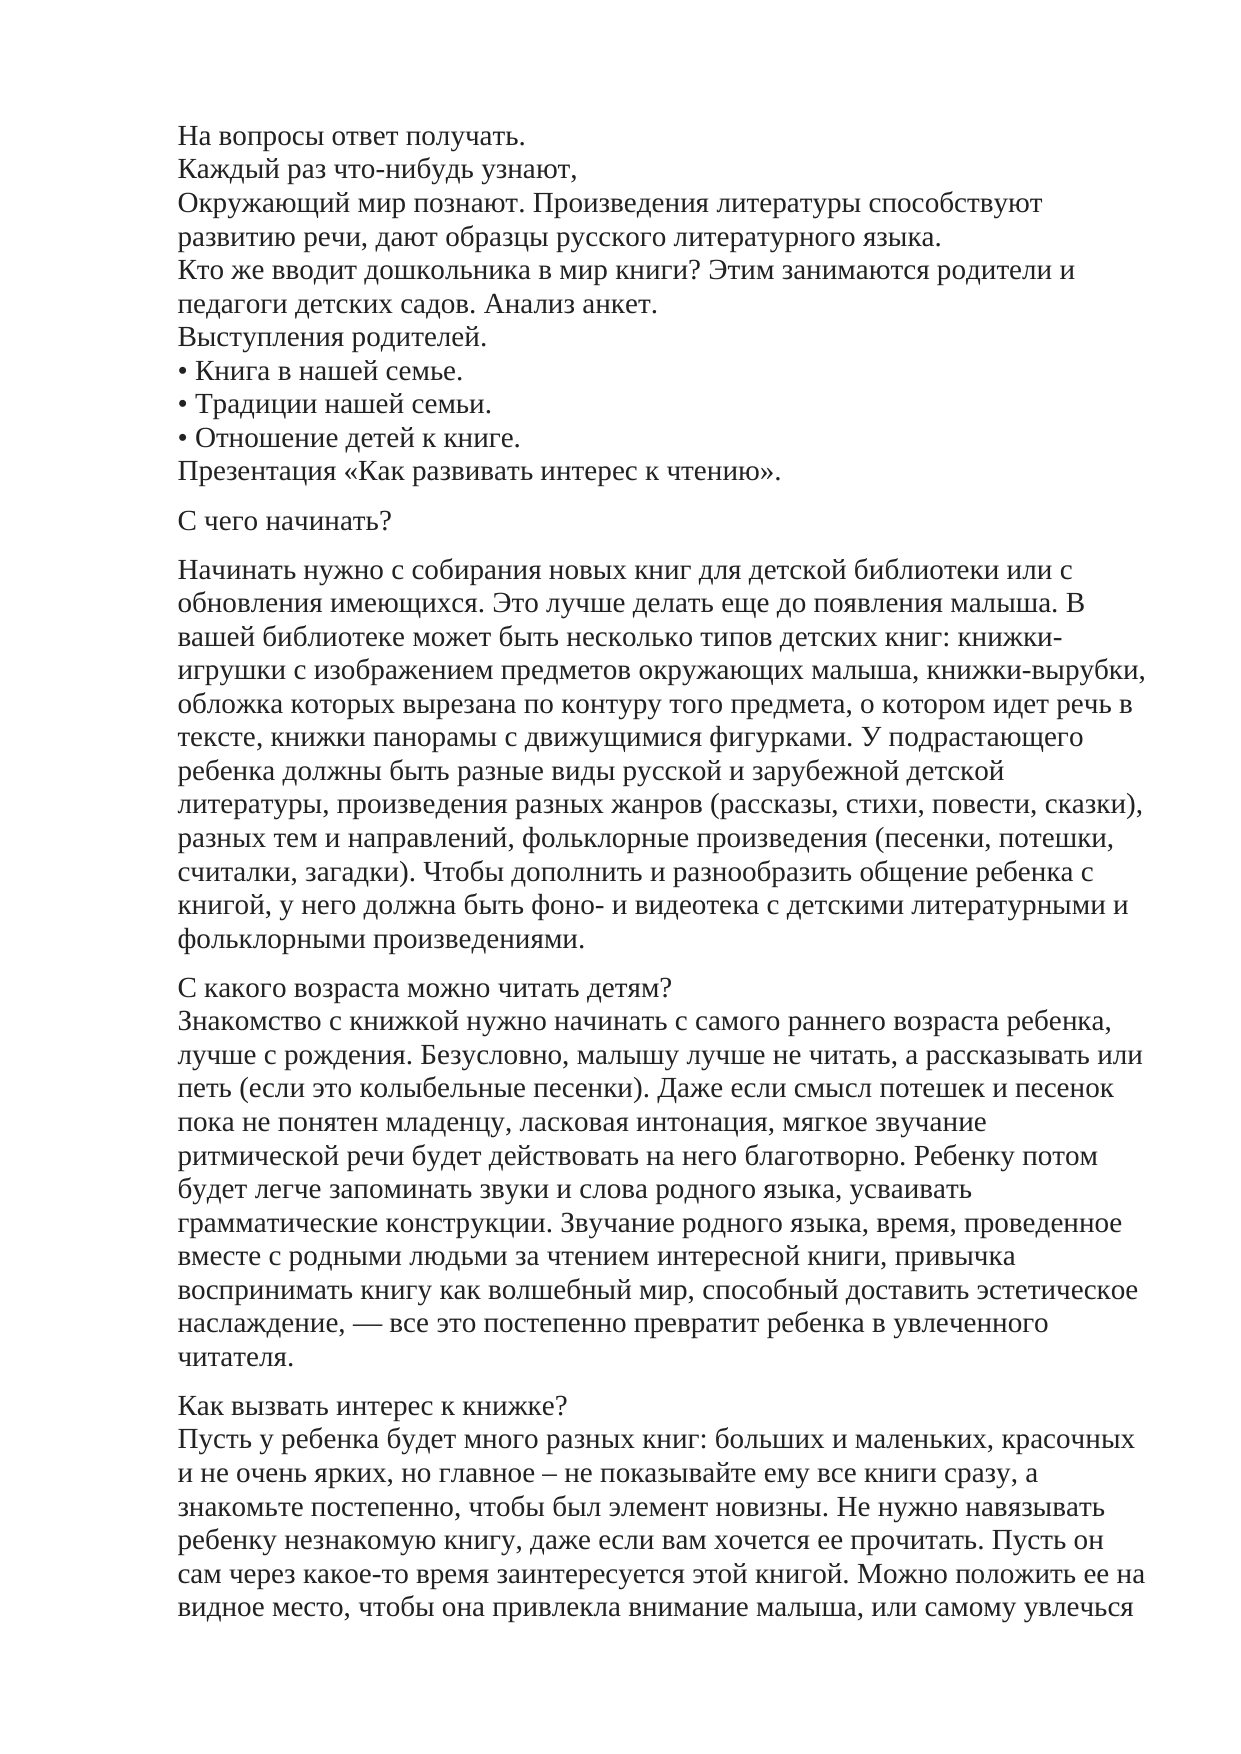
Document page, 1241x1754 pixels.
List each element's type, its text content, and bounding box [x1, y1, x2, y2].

text С какого возраста можно читать детям? Знакомство с книжкой нужно начинать с самого раннего возраста ребенка, лучше с рождения. Безусловно, малышу лучше не читать, а рассказывать или петь (если это колыбельные песенки). Даже если смысл потешек и песенок пока не понятен младенцу, ласковая интонация, мягкое звучание ритмической речи будет действовать на него благотворно. Ребенку потом будет легче запоминать звуки и слова родного языка, усваивать грамматические конструкции. Звучание родного языка, время, проведенное вместе с родными людьми за чтением интересной книги, привычка воспринимать книгу как волшебный мир, способный доставить эстетическое наслаждение, — все это постепенно превратит ребенка в увлеченного читателя. [177, 970, 1152, 1372]
text С чего начинать? [177, 503, 1152, 536]
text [177, 118, 1152, 487]
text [177, 1388, 1152, 1623]
text Начинать нужно с собирания новых книг для детской библиотеки или с обновления имеющихся. Это лучше делать еще до появления малыша. В вашей библиотеке может быть несколько типов детских книг: книжки-игрушки с изображением предметов окружающих малыша, книжки-вырубки, обложка которых вырезана по контуру того предмета, о котором идет речь в тексте, книжки панорамы с движущимися фигурками. У подрастающего ребенка должны быть разные виды русской и зарубежной детской литературы, произведения разных жанров (рассказы, стихи, повести, сказки), разных тем и направлений, фольклорные произведения (песенки, потешки, считалки, загадки). Чтобы дополнить и разнообразить общение ребенка с книгой, у него должна быть фоно- и видеотека с детскими литературными и фольклорными произведениями. [177, 552, 1152, 954]
